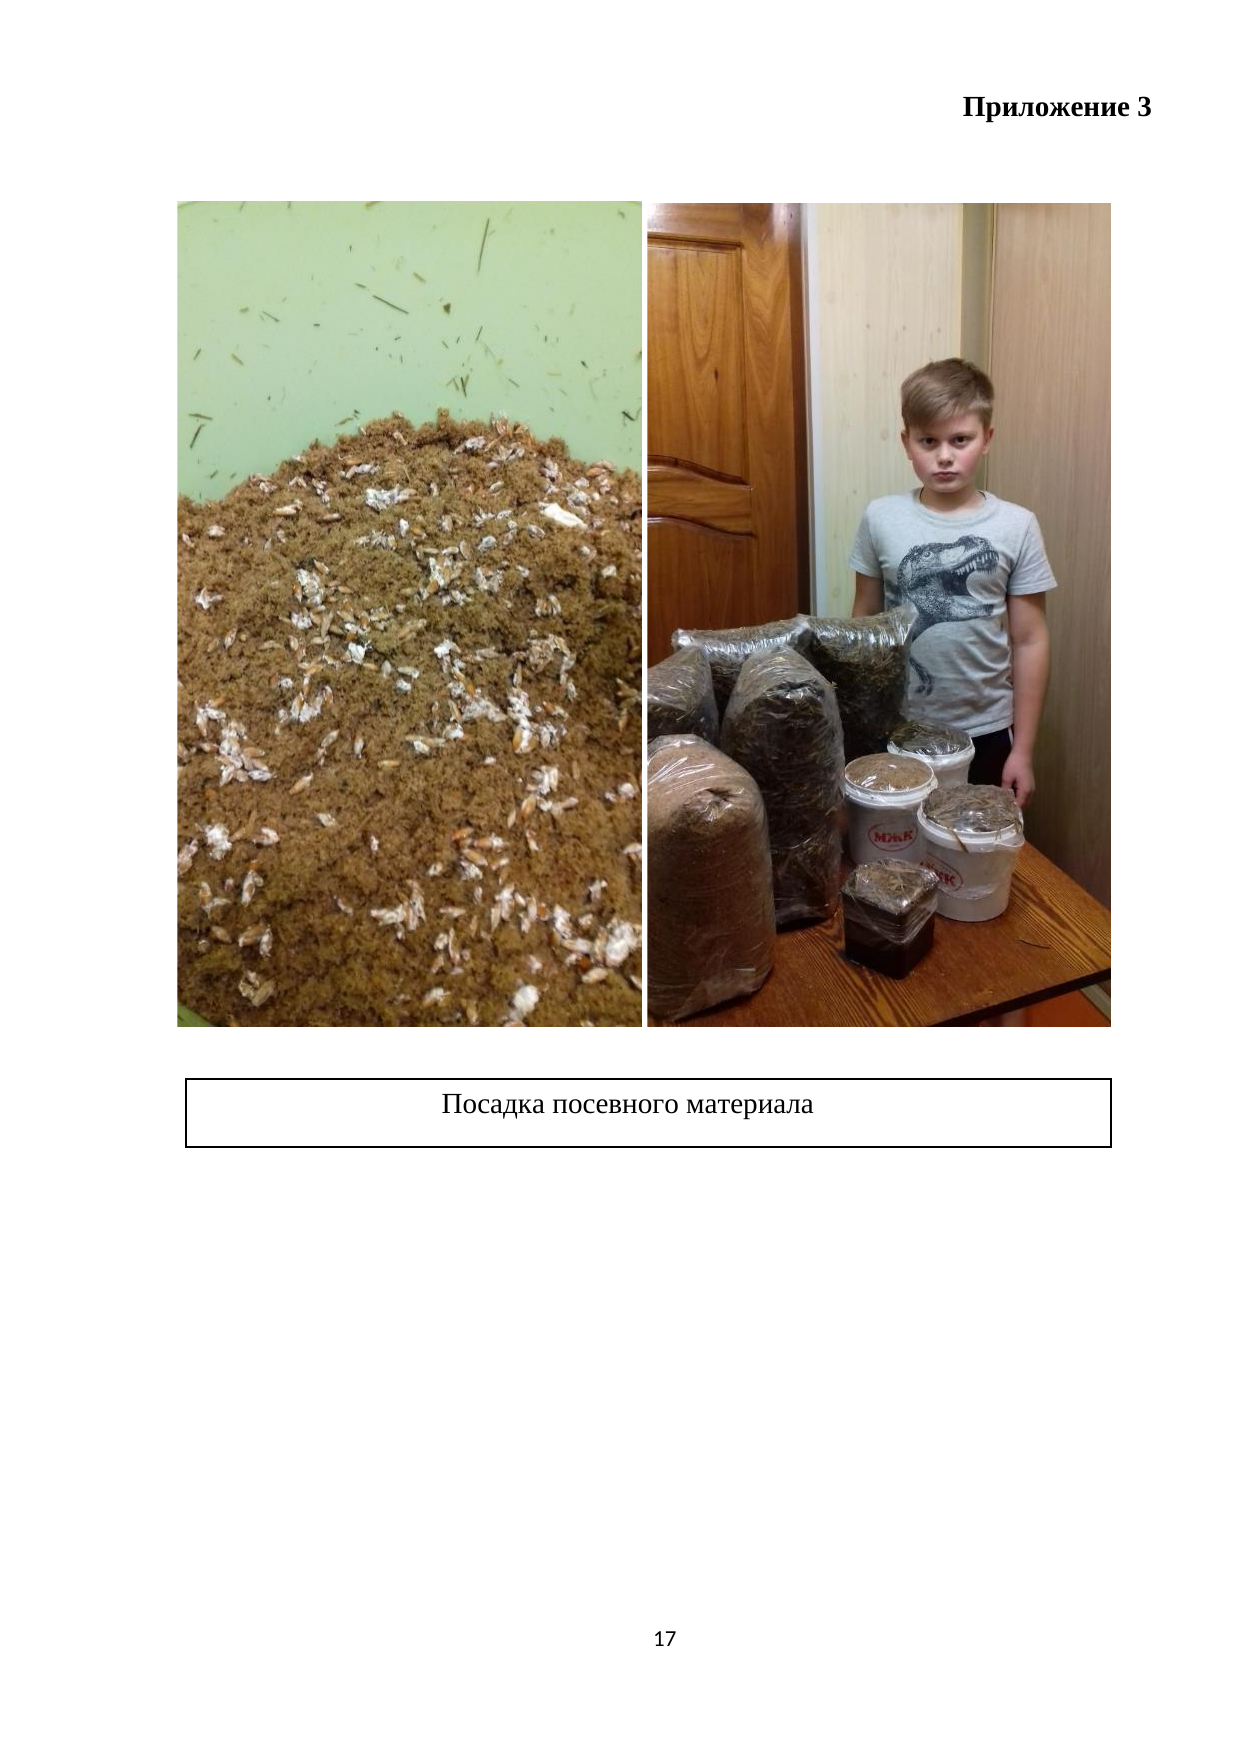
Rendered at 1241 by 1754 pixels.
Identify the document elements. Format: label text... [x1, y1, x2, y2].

picture [647, 203, 1111, 1027]
picture [177, 201, 642, 1027]
text Приложение 3 [177, 89, 1152, 122]
